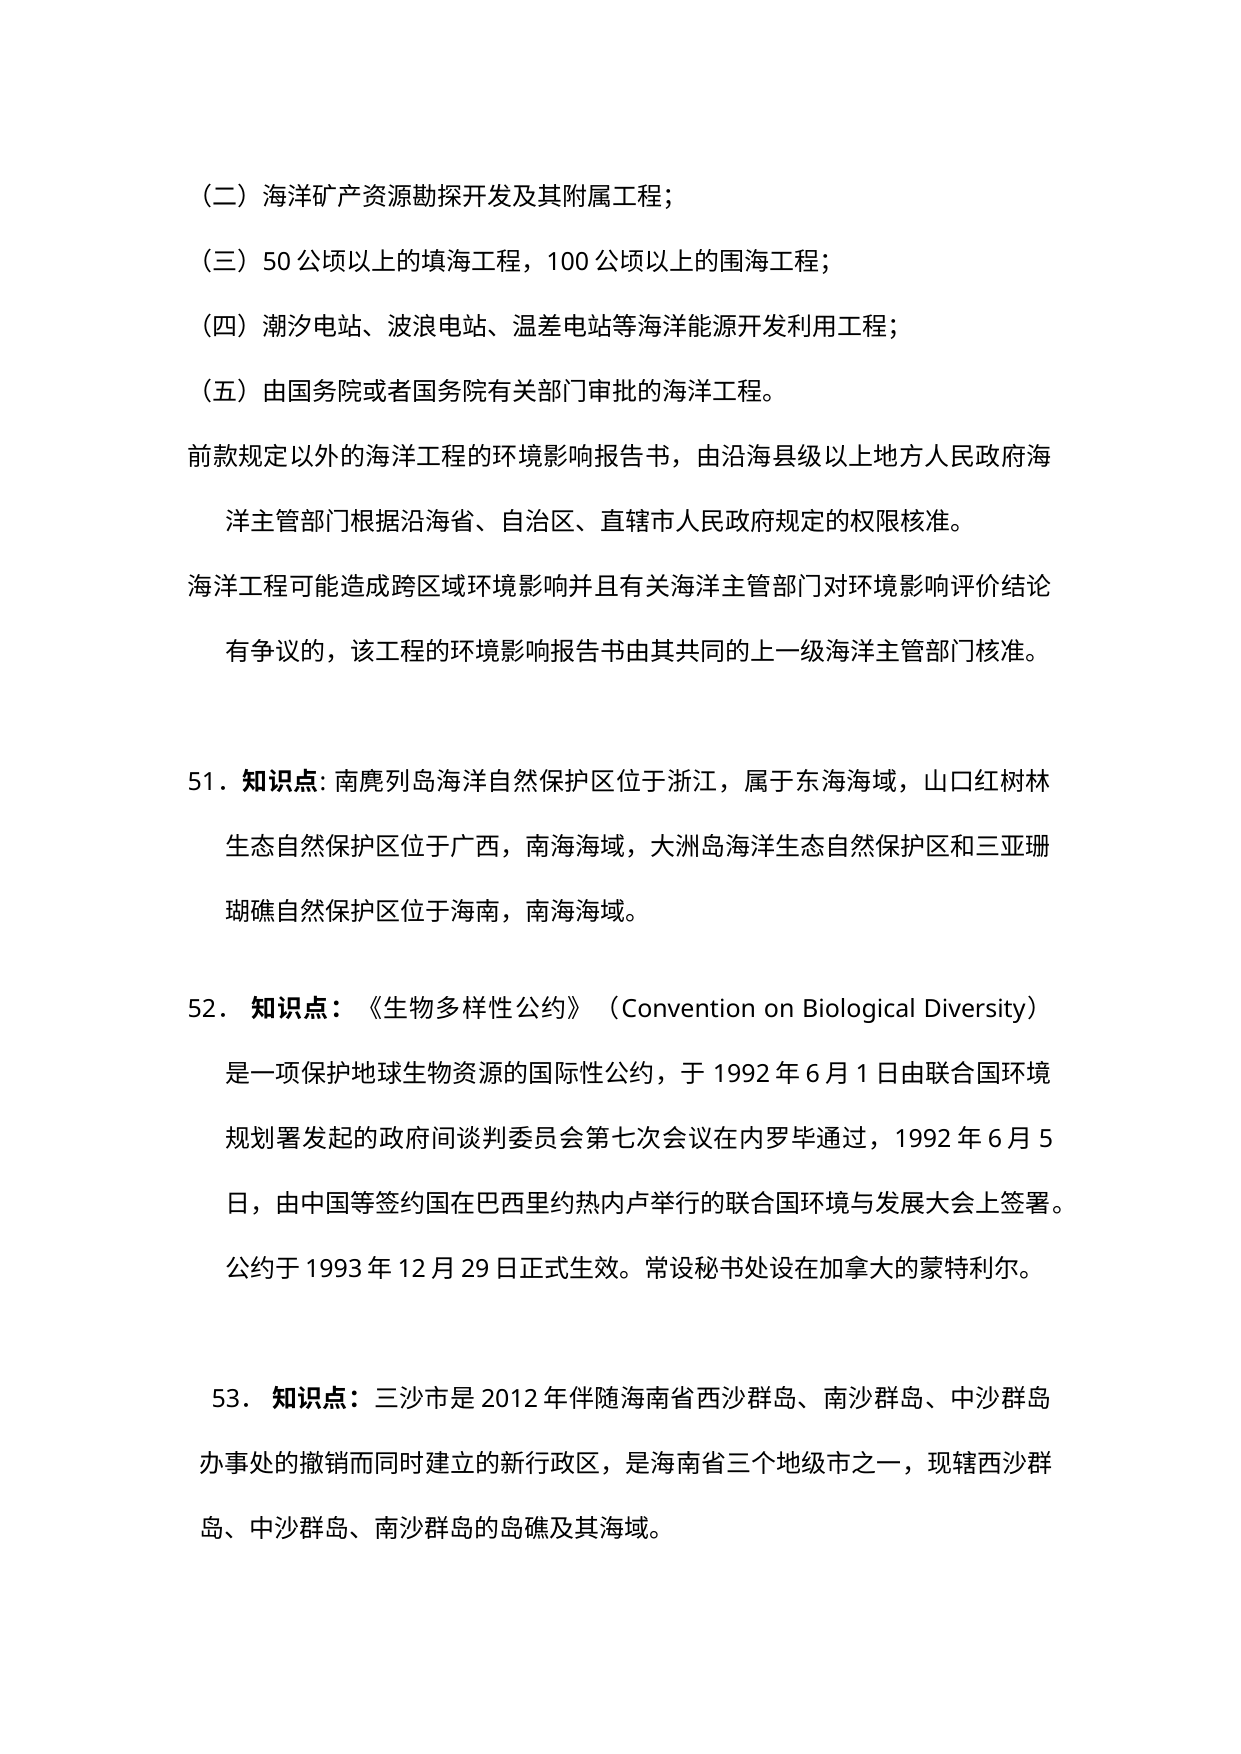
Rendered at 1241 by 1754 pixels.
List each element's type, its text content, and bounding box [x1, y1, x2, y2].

text 52． 知识点：《生物多样性公约》（Convention on Biological Diversity） 是一项保护地球生物资源的国际性公约，于1992年6月1日由联合国环境规划署发起的政府间谈判委员会第七次会议在内罗毕通过，1992年6月5日，由中国等签约国在巴西里约热内卢举行的联合国环境与发展大会上签署。公约于1993年12月29日正式生效。常设秘书处设在加拿大的蒙特利尔。 [187, 974, 1053, 1299]
text （二）海洋矿产资源勘探开发及其附属工程； [187, 162, 1053, 227]
text 51．知识点: 南麂列岛海洋自然保护区位于浙江，属于东海海域，山口红树林生态自然保护区位于广西，南海海域，大洲岛海洋生态自然保护区和三亚珊瑚礁自然保护区位于海南，南海海域。 [187, 747, 1053, 942]
text 前款规定以外的海洋工程的环境影响报告书，由沿海县级以上地方人民政府海洋主管部门根据沿海省、自治区、直辖市人民政府规定的权限核准。 [187, 422, 1053, 552]
text （四）潮汐电站、波浪电站、温差电站等海洋能源开发利用工程； [187, 292, 1053, 357]
text 53． 知识点：三沙市是2012年伴随海南省西沙群岛、南沙群岛、中沙群岛办事处的撤销而同时建立的新行政区，是海南省三个地级市之一，现辖西沙群岛、中沙群岛、南沙群岛的岛礁及其海域。 [199, 1364, 1053, 1559]
text （三）50公顷以上的填海工程，100公顷以上的围海工程； [187, 227, 1053, 292]
text （五）由国务院或者国务院有关部门审批的海洋工程。 [187, 357, 1053, 422]
text 海洋工程可能造成跨区域环境影响并且有关海洋主管部门对环境影响评价结论有争议的，该工程的环境影响报告书由其共同的上一级海洋主管部门核准。 [187, 552, 1053, 682]
